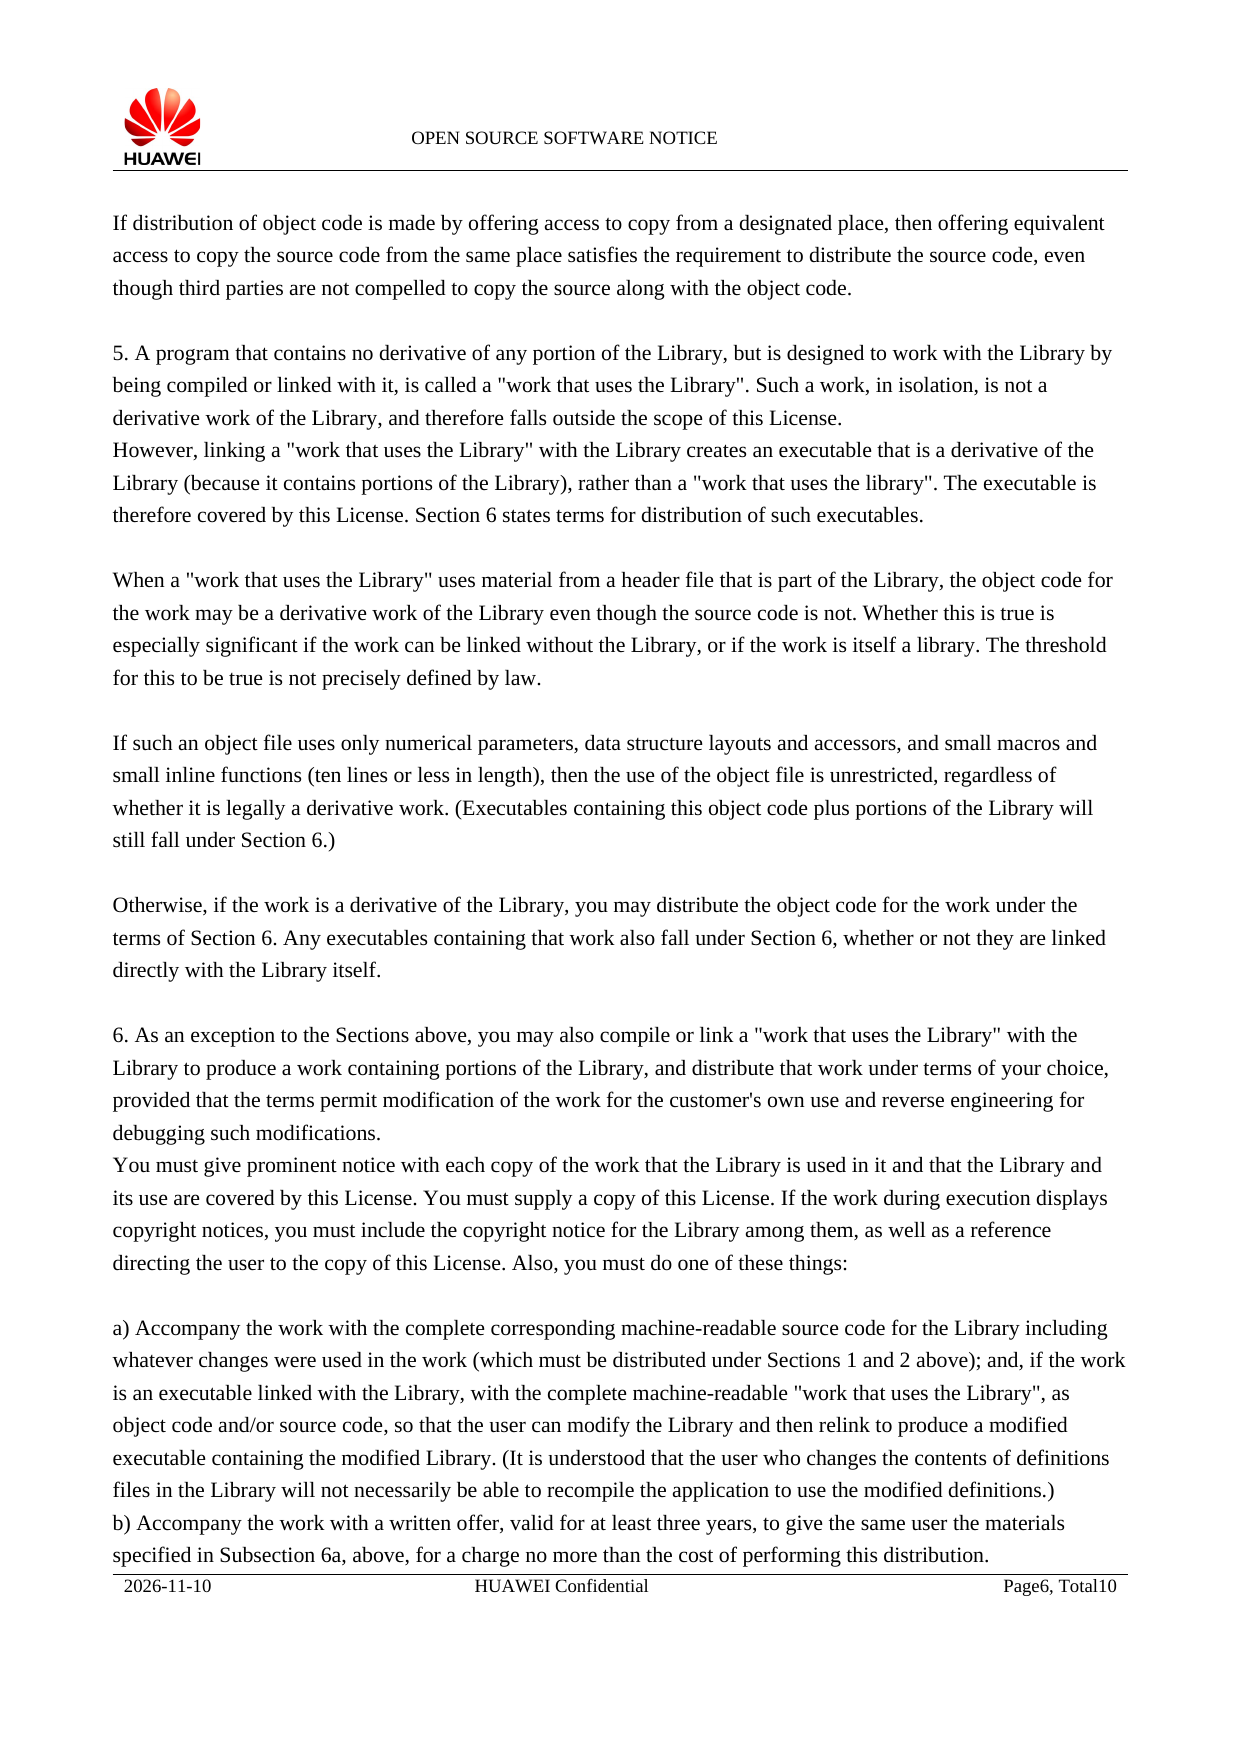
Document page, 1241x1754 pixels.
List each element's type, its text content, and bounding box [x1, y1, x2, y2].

picture [124, 88, 201, 165]
